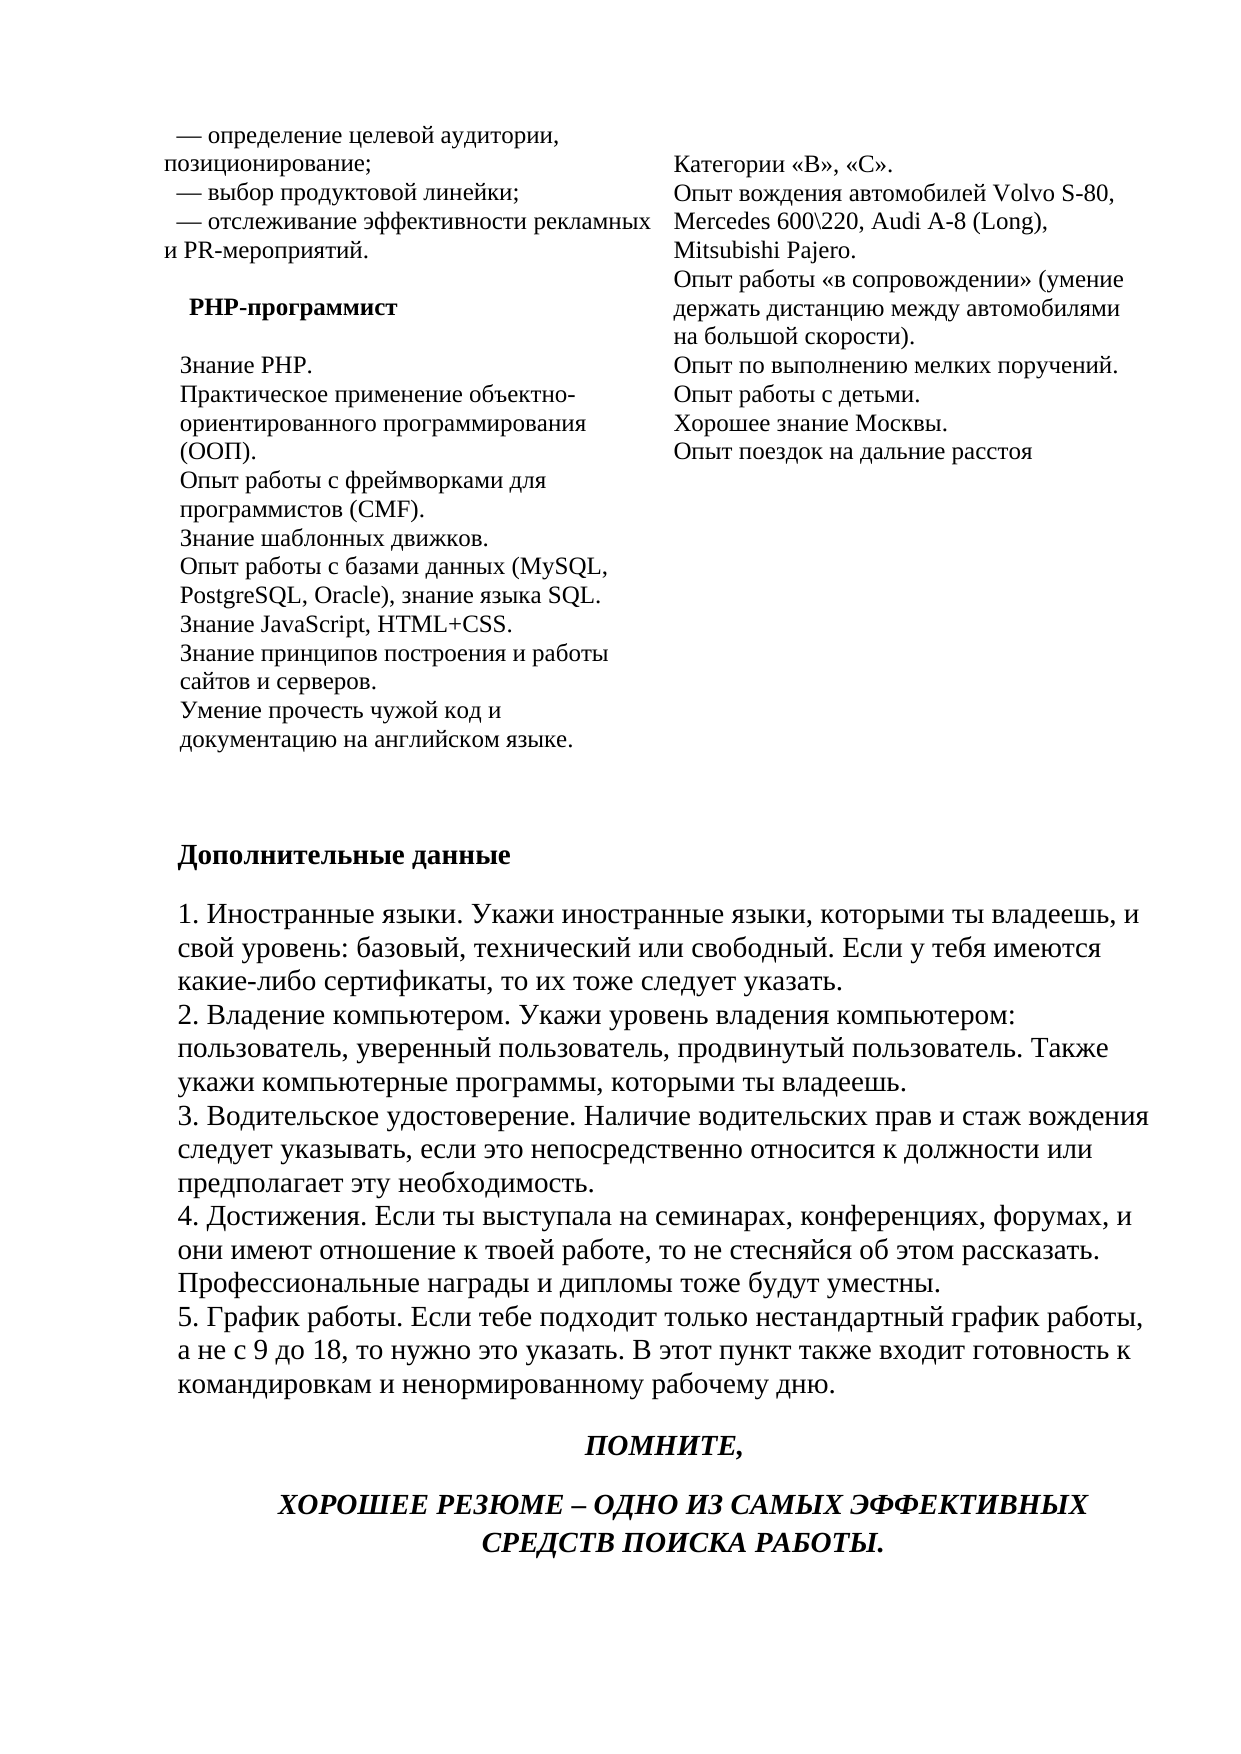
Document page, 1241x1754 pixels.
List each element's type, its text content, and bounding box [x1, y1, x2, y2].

text 2. Владение компьютером. Укажи уровень владения компьютером: пользователь, уверенный пользователь, продвинутый пользователь. Также укажи компьютерные программы, которыми ты владеешь. [177, 997, 1152, 1098]
text 1. Иностранные языки. Укажи иностранные языки, которыми ты владеешь, и свой уровень: базовый, технический или свободный. Если у тебя имеются какие-либо сертификаты, то их тоже следует указать. [177, 896, 1152, 997]
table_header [163, 118, 656, 837]
text Дополнительные данные [177, 837, 1152, 871]
text 4. Достижения. Если ты выступала на семинарах, конференциях, форумах, и они имеют отношение к твоей работе, то не стесняйся об этом рассказать. Профессиональные награды и дипломы тоже будут уместны. [177, 1198, 1152, 1299]
text 3. Водительское удостоверение. Наличие водительских прав и стаж вождения следует указывать, если это непосредственно относится к должности или предполагает эту необходимость. [177, 1098, 1152, 1198]
text 5. График работы. Если тебе подходит только нестандартный график работы, а не с 9 до 18, то нужно это указать. В этот пункт также входит готовность к командировкам и ненормированному рабочему дню. [177, 1299, 1152, 1428]
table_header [656, 118, 1137, 837]
text ПОМНИТЕ, [177, 1428, 1152, 1461]
text ХОРОШЕЕ РЕЗЮМЕ – ОДНО ИЗ САМЫХ ЭФФЕКТИВНЫХ СРЕДСТВ ПОИСКА РАБОТЫ. [215, 1487, 1152, 1559]
